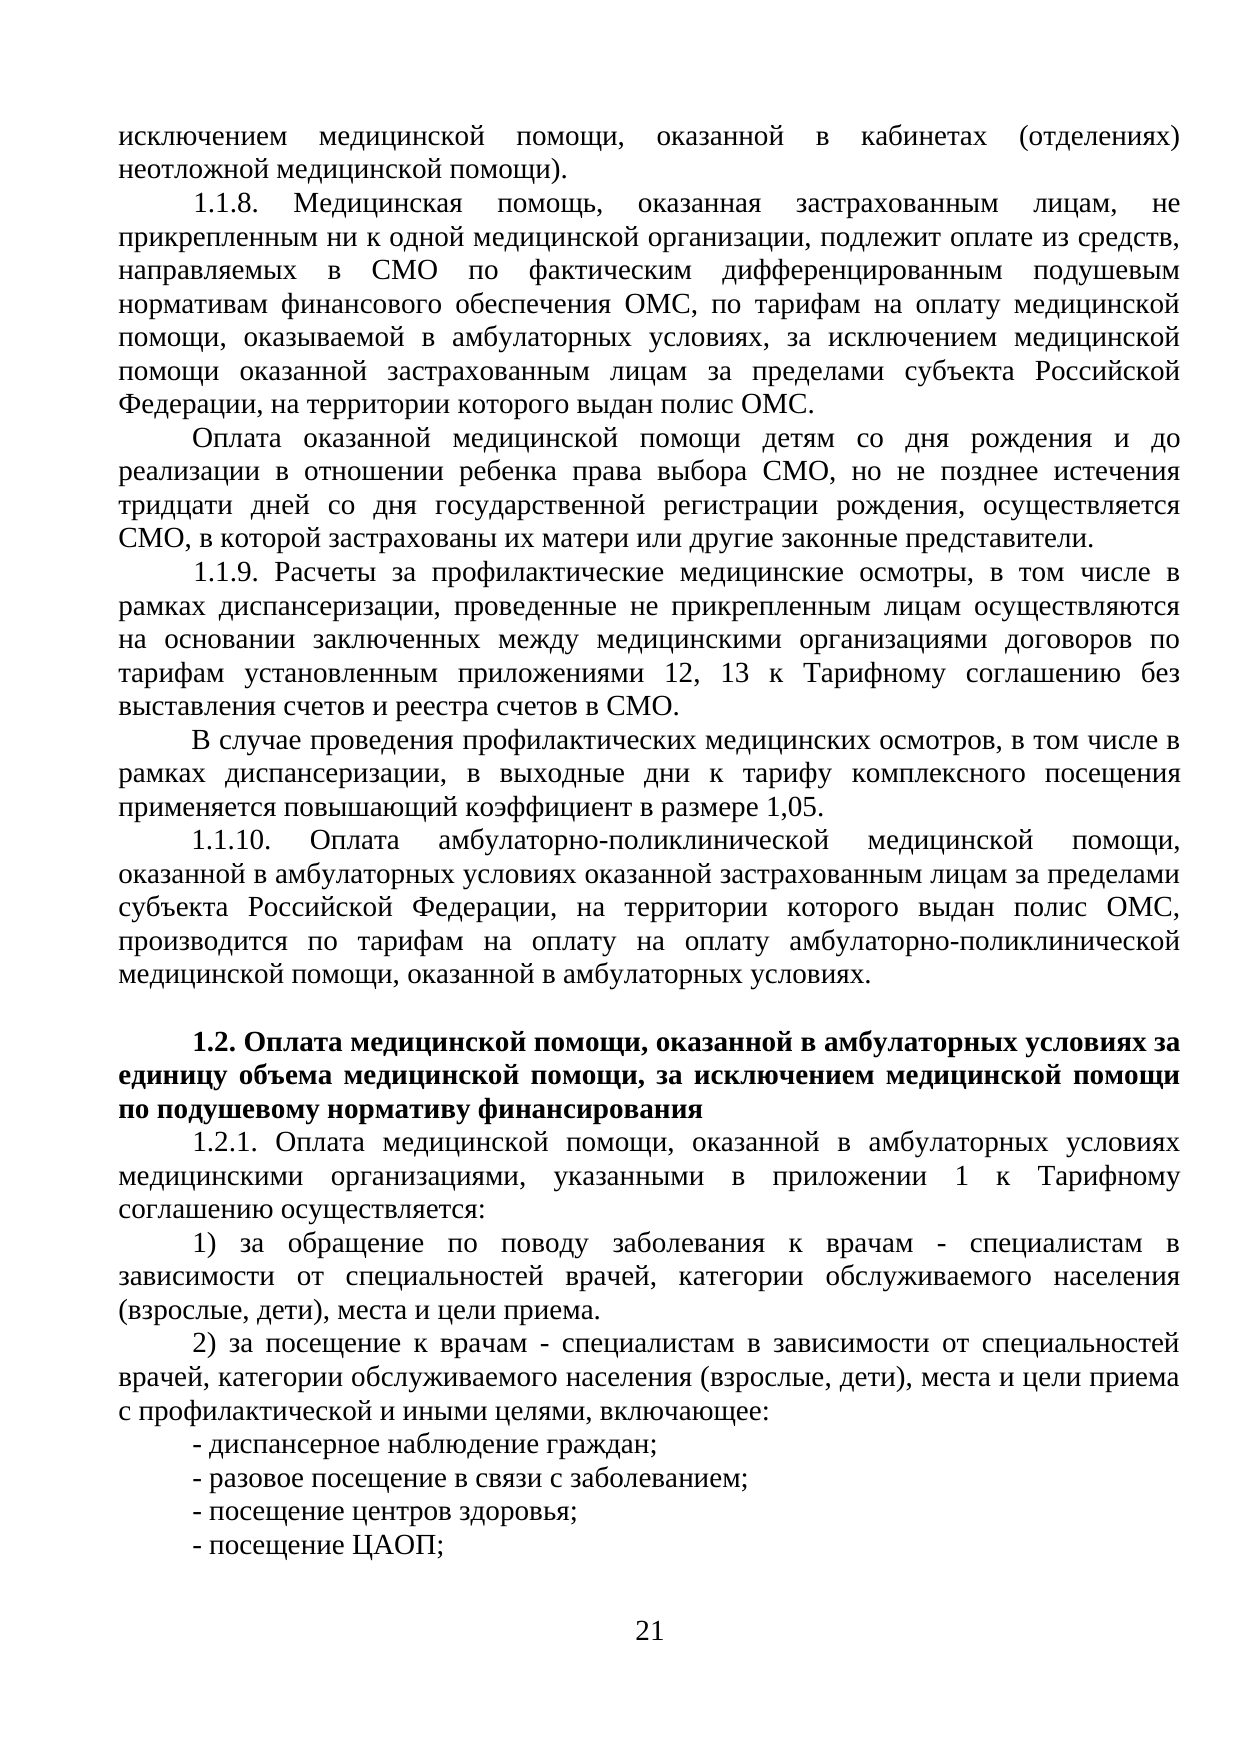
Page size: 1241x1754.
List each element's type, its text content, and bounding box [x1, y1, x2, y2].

text В случае проведения профилактических медицинских осмотров, в том числе в рамках диспансеризации, в выходные дни к тарифу комплексного посещения применяется повышающий коэффициент в размере 1,05. [118, 722, 1181, 822]
text 1) за обращение по поводу заболевания к врачам - специалистам в зависимости от специальностей врачей, категории обслуживаемого населения (взрослые, дети), места и цели приема. [118, 1225, 1181, 1326]
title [118, 118, 1181, 185]
text 2) за посещение к врачам - специалистам в зависимости от специальностей врачей, категории обслуживаемого населения (взрослые, дети), места и цели приема с профилактической и иными целями, включающее: [118, 1326, 1181, 1426]
text 1.2. Оплата медицинской помощи, оказанной в амбулаторных условиях за единицу объема медицинской помощи, за исключением медицинской помощи по подушевому нормативу финансирования [118, 1024, 1181, 1124]
text 1.2.1. Оплата медицинской помощи, оказанной в амбулаторных условиях медицинскими организациями, указанными в приложении 1 к Тарифному соглашению осуществляется: [118, 1124, 1181, 1225]
title Оплата оказанной медицинской помощи детям со дня рождения и до реализации в отношении ребенка права выбора СМО, но не позднее истечения тридцати дней со дня государственной регистрации рождения, осуществляется СМО, в которой застрахованы их матери или другие законные представители. [118, 420, 1181, 554]
text - разовое посещение в связи с заболеванием; [118, 1460, 1181, 1493]
title 1.1.8. Медицинская помощь, оказанная застрахованным лицам, не прикрепленным ни к одной медицинской организации, подлежит оплате из средств, направляемых в СМО по фактическим дифференцированным подушевым нормативам финансового обеспечения ОМС, по тарифам на оплату медицинской помощи, оказываемой в амбулаторных условиях, за исключением медицинской помощи оказанной застрахованным лицам за пределами субъекта Российской Федерации, на территории которого выдан полис ОМС. [118, 185, 1181, 420]
text 1.1.10. Оплата амбулаторно-поликлинической медицинской помощи, оказанной в амбулаторных условиях оказанной застрахованным лицам за пределами субъекта Российской Федерации, на территории которого выдан полис ОМС, производится по тарифам на оплату на оплату амбулаторно-поликлинической медицинской помощи, оказанной в амбулаторных условиях. [118, 822, 1181, 990]
title 1.1.9. Расчеты за профилактические медицинские осмотры, в том числе в рамках диспансеризации, проведенные не прикрепленным лицам осуществляются на основании заключенных между медицинскими организациями договоров по тарифам установленным приложениями 12, 13 к Тарифному соглашению без выставления счетов и реестра счетов в СМО. [118, 554, 1181, 722]
text - посещение центров здоровья; [118, 1493, 1181, 1527]
text - диспансерное наблюдение граждан; [118, 1426, 1181, 1460]
text - посещение ЦАОП; [118, 1527, 1181, 1560]
